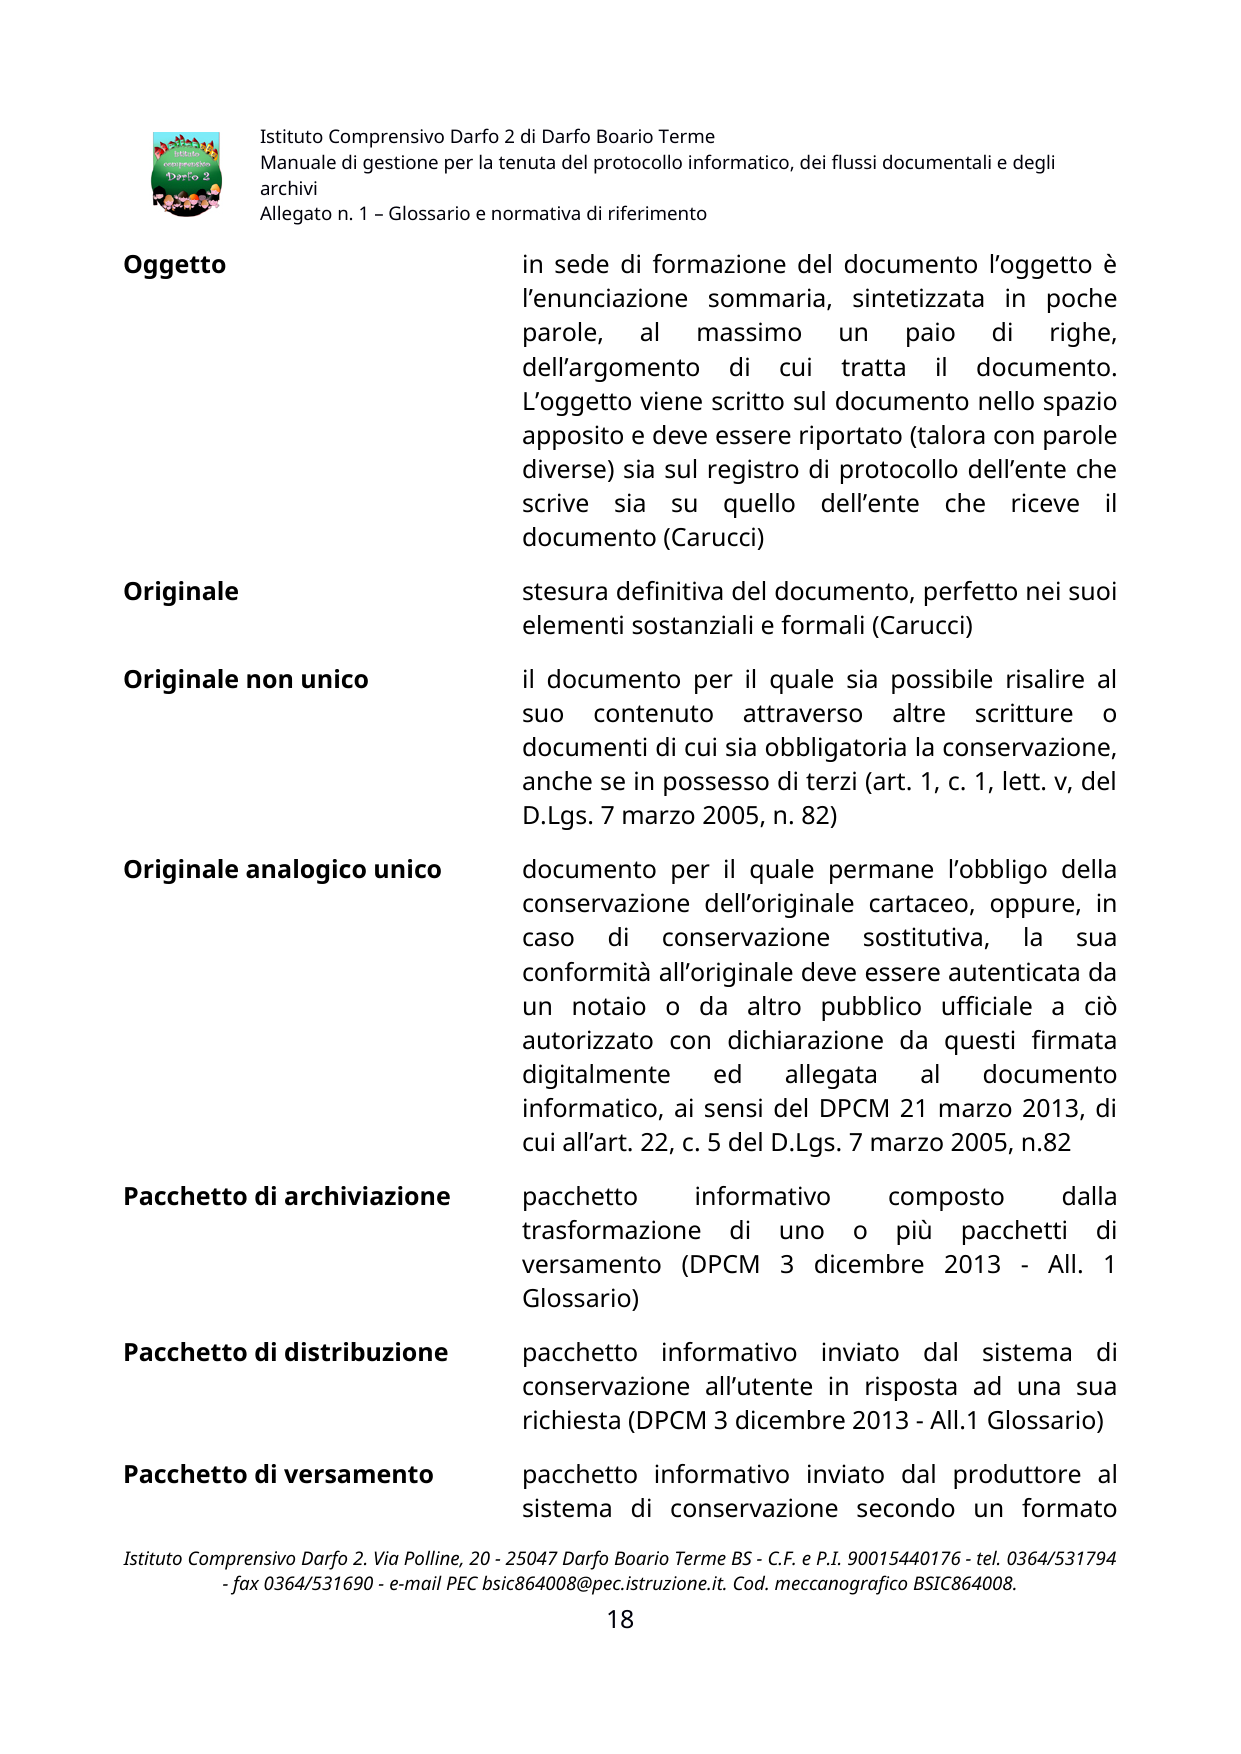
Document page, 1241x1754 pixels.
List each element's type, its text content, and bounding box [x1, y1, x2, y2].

table_cell pacchetto informativo inviato dal sistema di conservazione all’utente in risposta ad una sua richiesta (DPCM 3 dicembre 2013 - All.1 Glossario) [517, 1320, 1123, 1442]
table_cell Pacchetto di versamento [118, 1442, 517, 1530]
table_cell Pacchetto di archiviazione [118, 1163, 517, 1319]
table_cell Pacchetto di distribuzione [118, 1320, 517, 1442]
table_cell Originale non unico [118, 646, 517, 837]
table_cell pacchetto informativo composto dalla trasformazione di uno o più pacchetti di versamento (DPCM 3 dicembre 2013 - All. 1 Glossario) [517, 1163, 1123, 1319]
picture [149, 132, 223, 217]
table_cell stesura definitiva del documento, perfetto nei suoi elementi sostanziali e formali (Carucci) [517, 558, 1123, 646]
table_cell documento per il quale permane l’obbligo della conservazione dell’originale cartaceo, oppure, in caso di conservazione sostitutiva, la sua conformità all’originale deve essere autenticata da un notaio o da altro pubblico ufficiale a ciò autorizzato con dichiarazione da questi firmata digitalmente ed allegata al documento informatico, ai sensi del DPCM 21 marzo 2013, di cui all’art. 22, c. 5 del D.Lgs. 7 marzo 2005, n.82 [517, 837, 1123, 1163]
table_cell Oggetto [118, 232, 517, 558]
table_cell in sede di formazione del documento l’oggetto è l’enunciazione sommaria, sintetizzata in poche parole, al massimo un paio di righe, dell’argomento di cui tratta il documento. L’oggetto viene scritto sul documento nello spazio apposito e deve essere riportato (talora con parole diverse) sia sul registro di protocollo dell’ente che scrive sia su quello dell’ente che riceve il documento (Carucci) [517, 232, 1123, 558]
table_cell il documento per il quale sia possibile risalire al suo contenuto attraverso altre scritture o documenti di cui sia obbligatoria la conservazione, anche se in possesso di terzi (art. 1, c. 1, lett. v, del D.Lgs. 7 marzo 2005, n. 82) [517, 646, 1123, 837]
table_cell Originale analogico unico [118, 837, 517, 1163]
table_cell Originale [118, 558, 517, 646]
